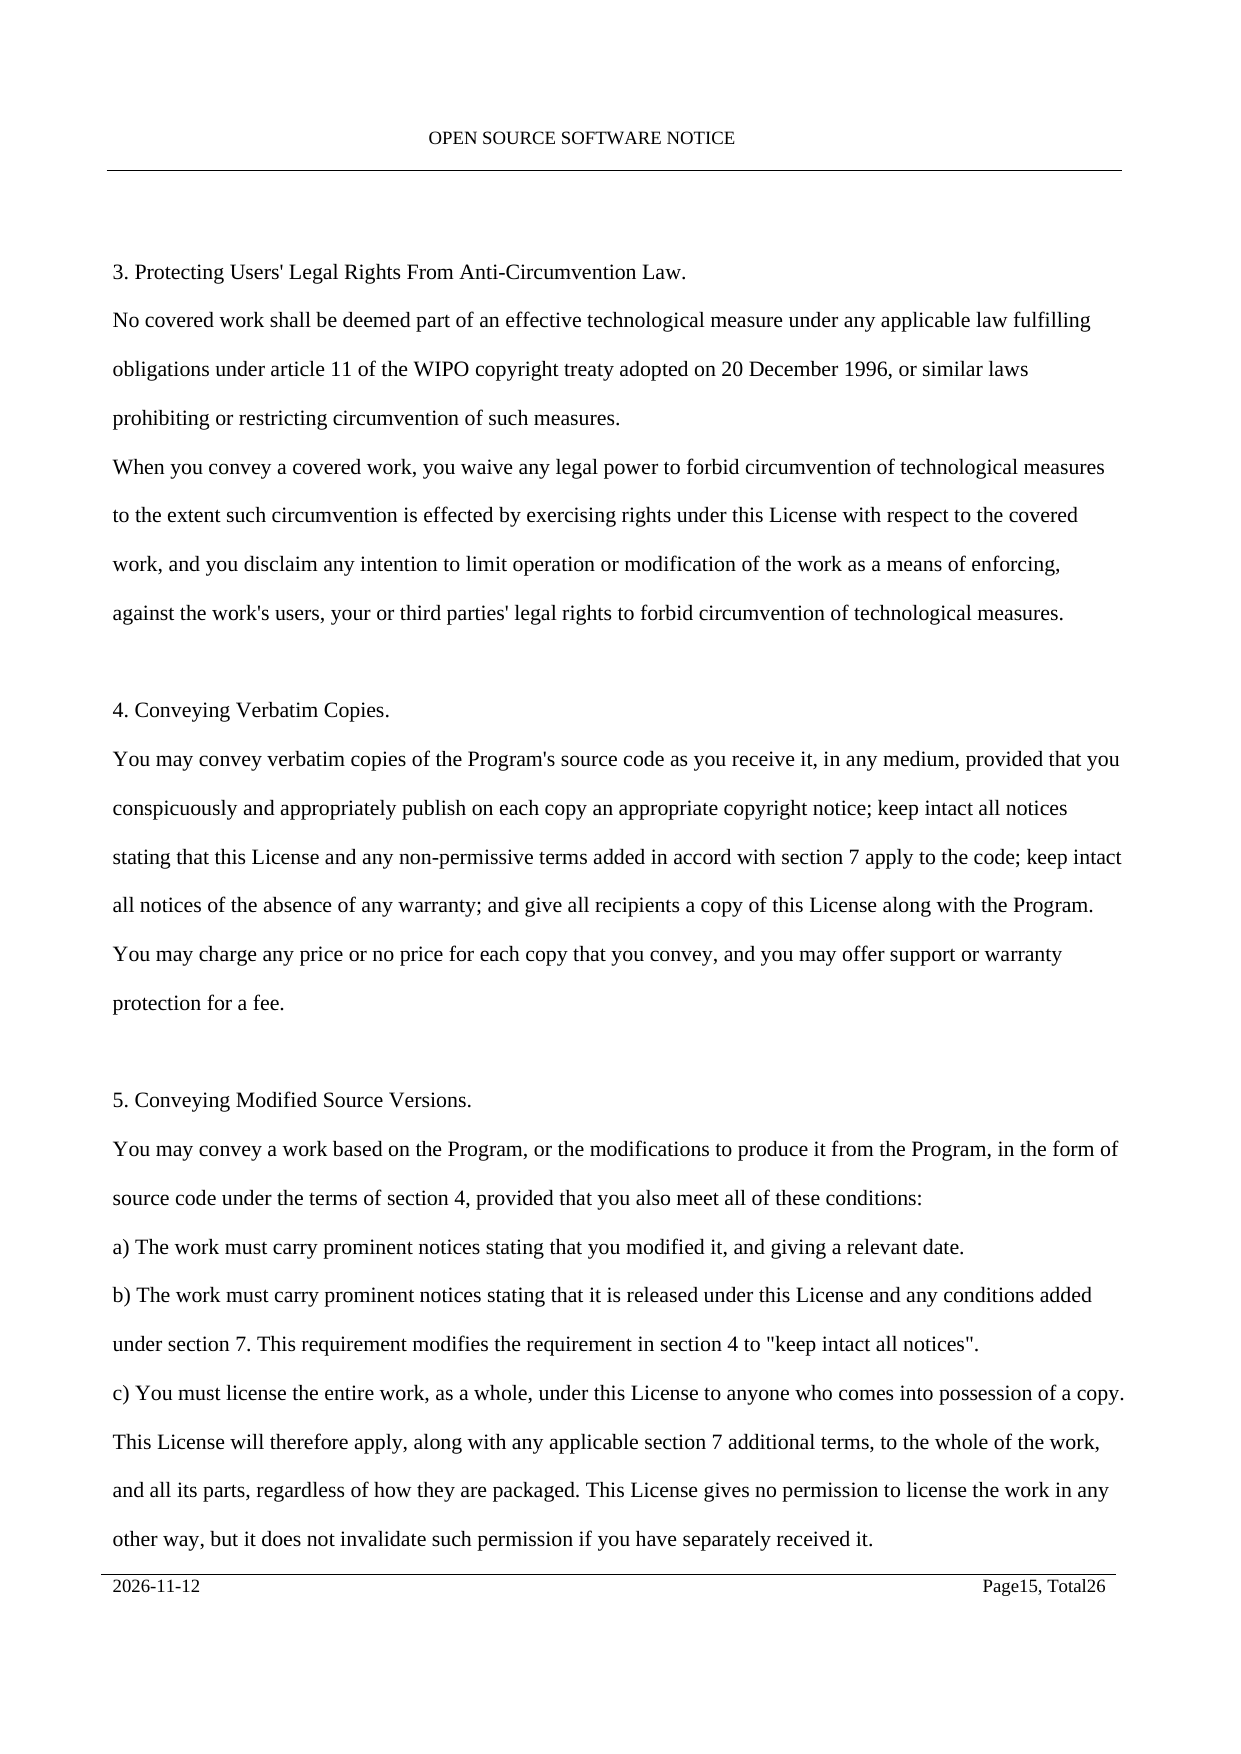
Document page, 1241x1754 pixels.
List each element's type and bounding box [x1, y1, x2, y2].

text [112, 206, 1128, 1555]
